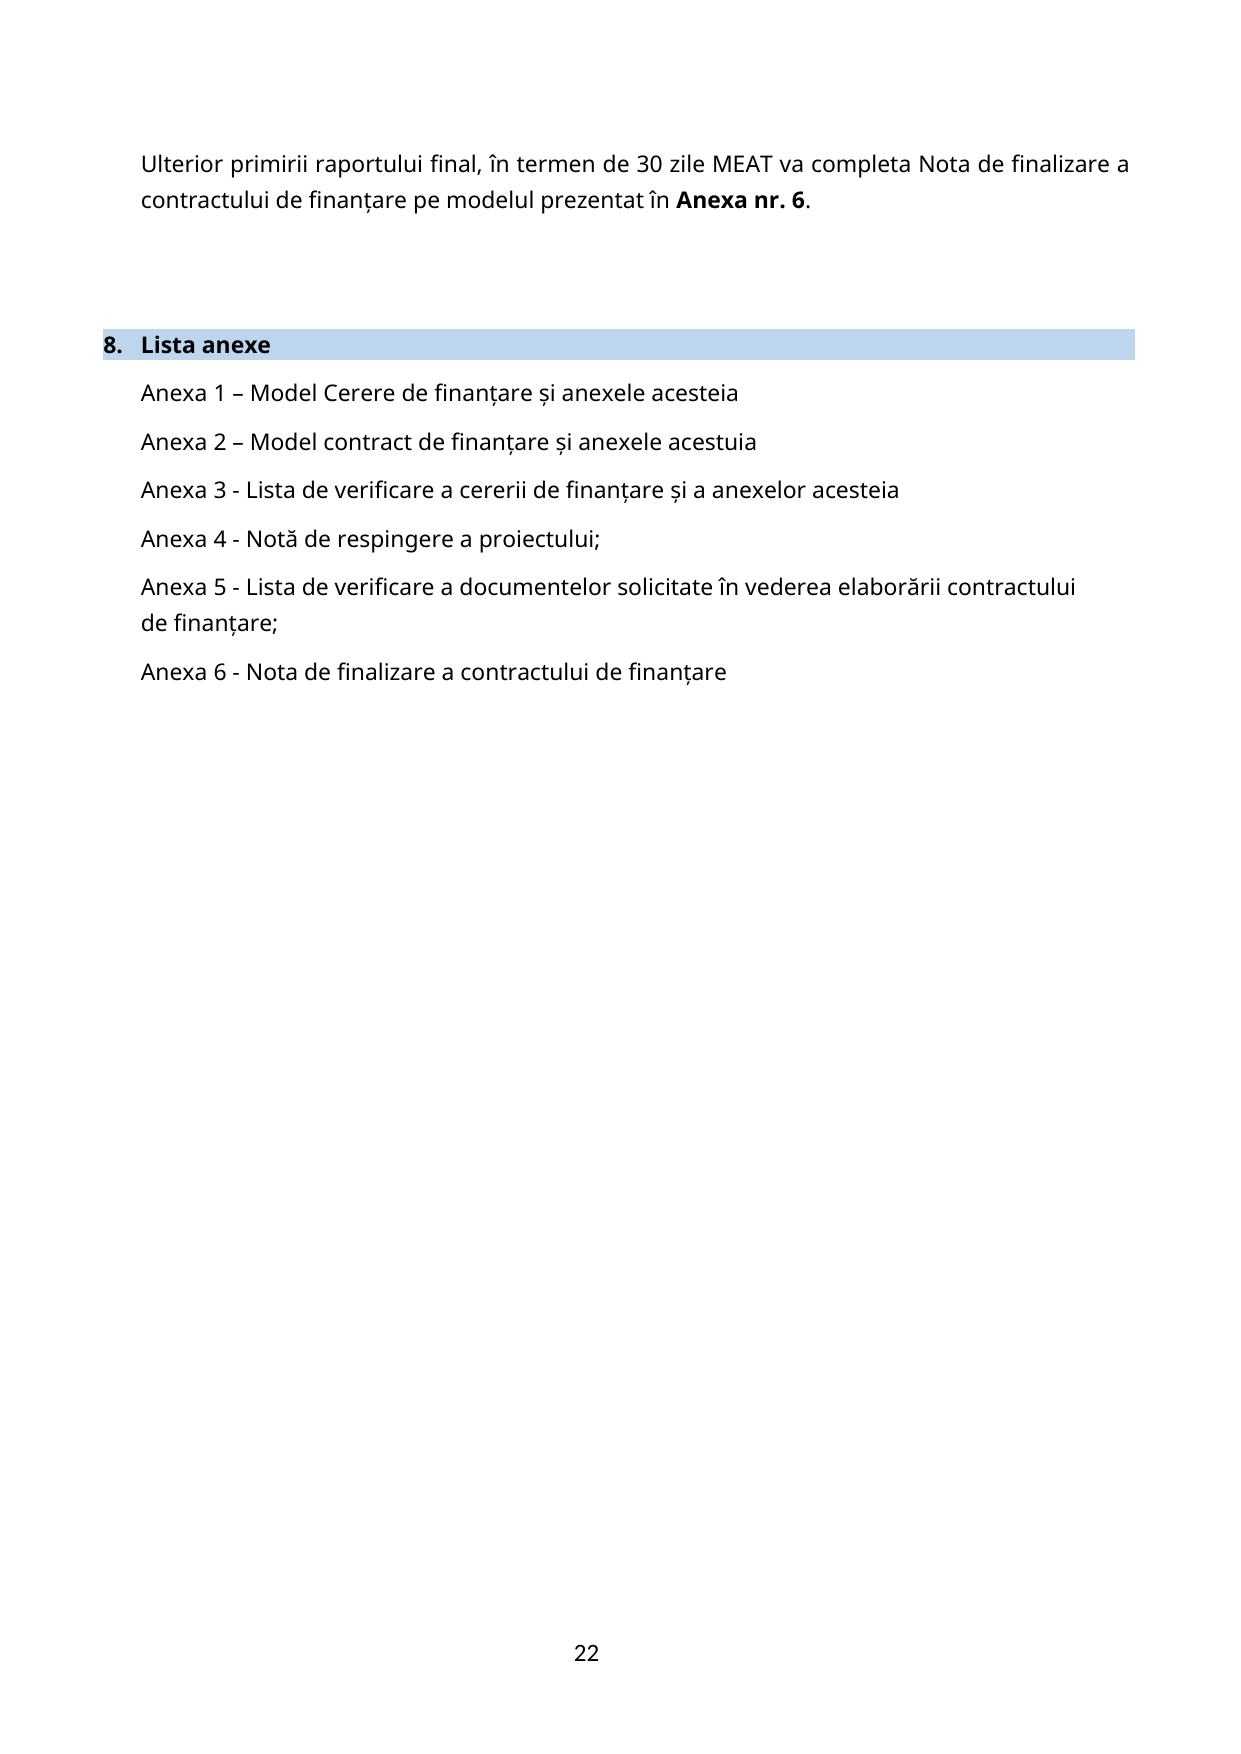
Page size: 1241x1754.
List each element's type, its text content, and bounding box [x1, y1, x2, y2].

text Anexa 3 - Lista de verificare a cererii de finanțare și a anexelor acesteia [141, 474, 1105, 505]
text Anexa 2 – Model contract de finanțare și anexele acestuia [141, 426, 1105, 457]
text Anexa 5 - Lista de verificare a documentelor solicitate în vederea elaborării contractului de finanțare; [141, 571, 1105, 638]
text Anexa 6 - Nota de finalizare a contractului de finanțare [141, 655, 1105, 687]
text Ulterior primirii raportului final, în termen de 30 zile MEAT va completa Nota de finalizare a contractului de finanțare pe modelul prezentat în Anexa nr. 6. [141, 148, 1131, 215]
text Anexa 4 - Notă de respingere a proiectului; [141, 523, 1105, 554]
subtitle Lista anexe [103, 329, 1135, 360]
text Anexa 1 – Model Cerere de finanțare și anexele acesteia [141, 377, 1105, 408]
